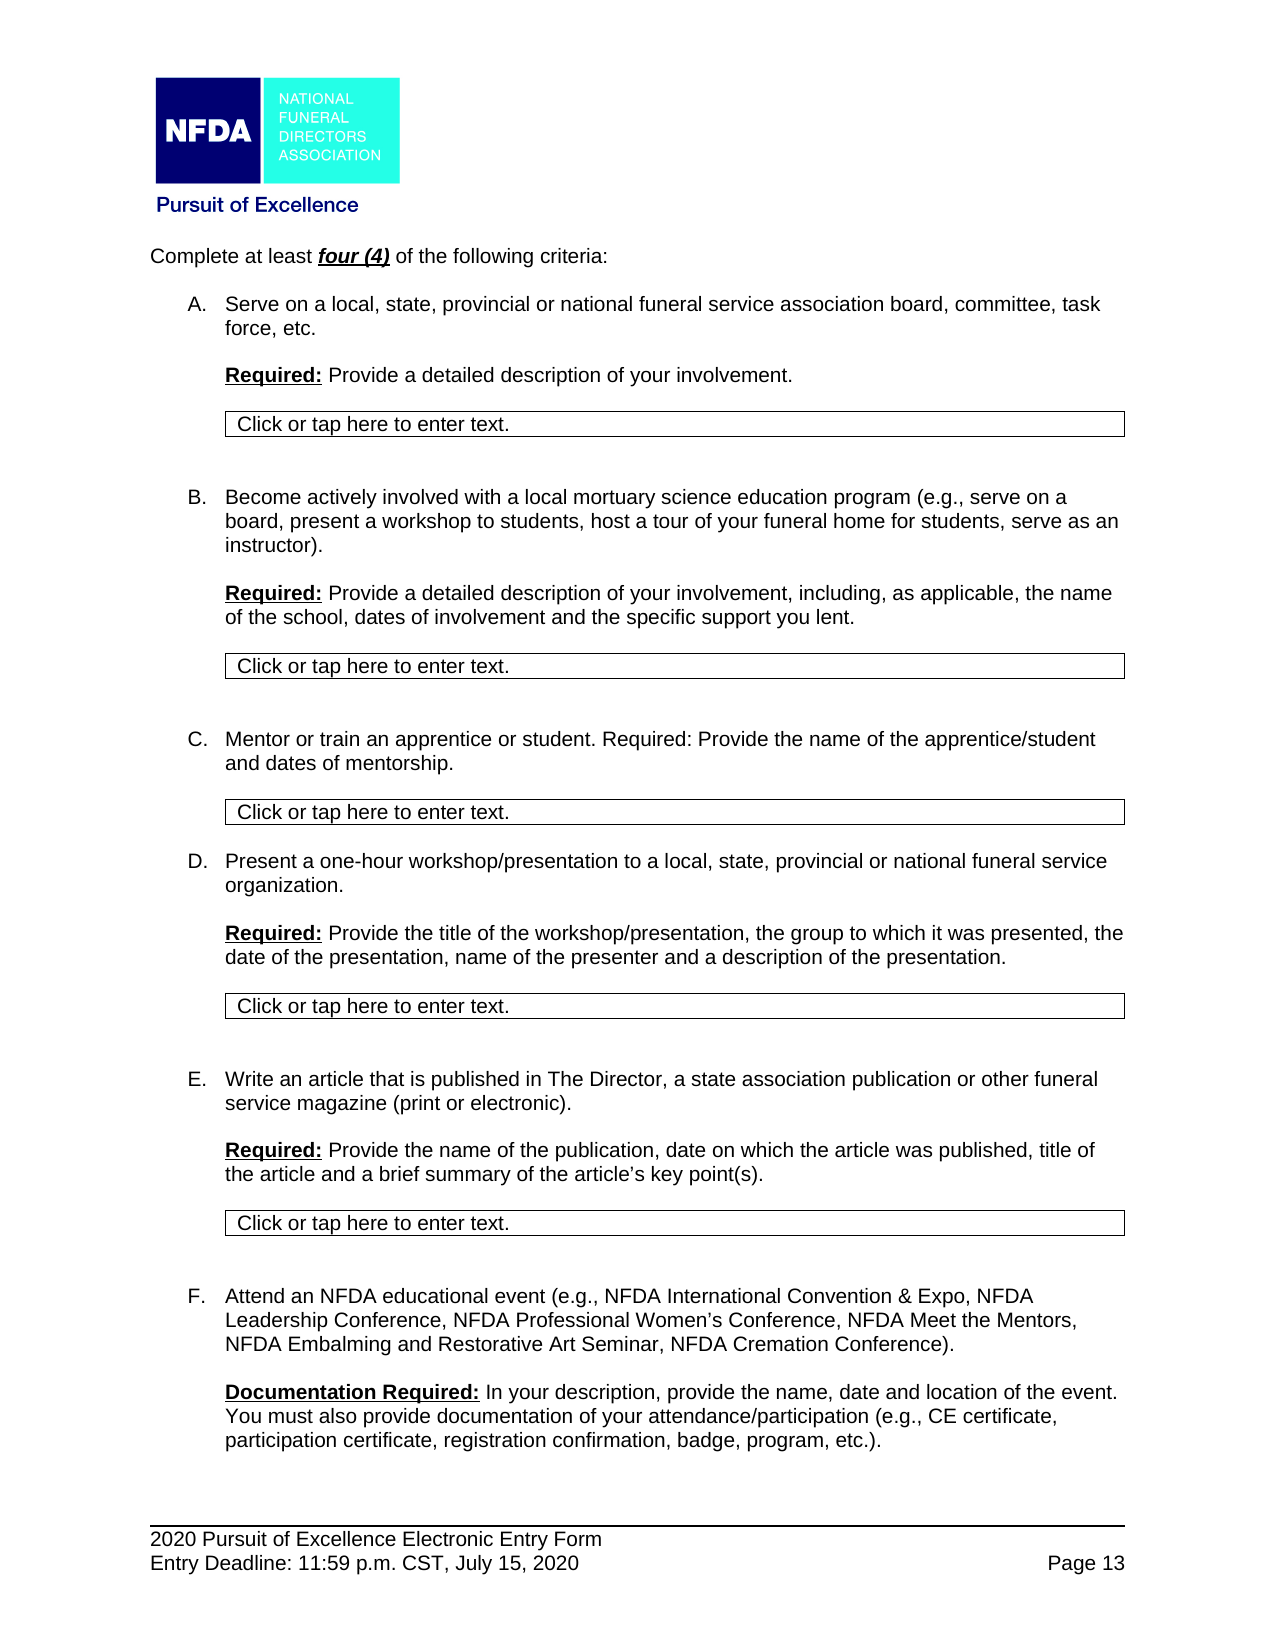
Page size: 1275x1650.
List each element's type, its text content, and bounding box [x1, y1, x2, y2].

list Required: Provide a detailed description of your involvement. [225, 363, 1125, 387]
list Required: Provide the title of the workshop/presentation, the group to which it was presented, the date of the presentation, name of the presenter and a description of the presentation. [225, 921, 1125, 968]
list Serve on a local, state, provincial or national funeral service association board, committee, task force, etc. [187, 291, 1125, 339]
picture [150, 75, 403, 220]
list Present a one-hour workshop/presentation to a local, state, provincial or national funeral service organization. [187, 849, 1125, 897]
list Documentation Required: In your description, provide the name, date and location of the event. You must also provide documentation of your attendance/participation (e.g., CE certificate, participation certificate, registration confirmation, badge, program, etc.). [225, 1380, 1125, 1452]
text Complete at least four (4) of the following criteria: [150, 243, 1125, 267]
list Write an article that is published in The Director, a state association publication or other funeral service magazine (print or electronic). [187, 1066, 1125, 1114]
list Required: Provide the name of the publication, date on which the article was published, title of the article and a brief summary of the article’s key point(s). [225, 1138, 1125, 1186]
list Mentor or train an apprentice or student. Required: Provide the name of the apprentice/student and dates of mentorship. [187, 727, 1125, 775]
list Required: Provide a detailed description of your involvement, including, as applicable, the name of the school, dates of involvement and the specific support you lent. [225, 581, 1125, 629]
list Become actively involved with a local mortuary science education program (e.g., serve on a board, present a workshop to students, host a tour of your funeral home for students, serve as an instructor). [187, 485, 1125, 557]
list Attend an NFDA educational event (e.g., NFDA International Convention & Expo, NFDA Leadership Conference, NFDA Professional Women’s Conference, NFDA Meet the Mentors, NFDA Embalming and Restorative Art Seminar, NFDA Cremation Conference). [187, 1284, 1125, 1356]
